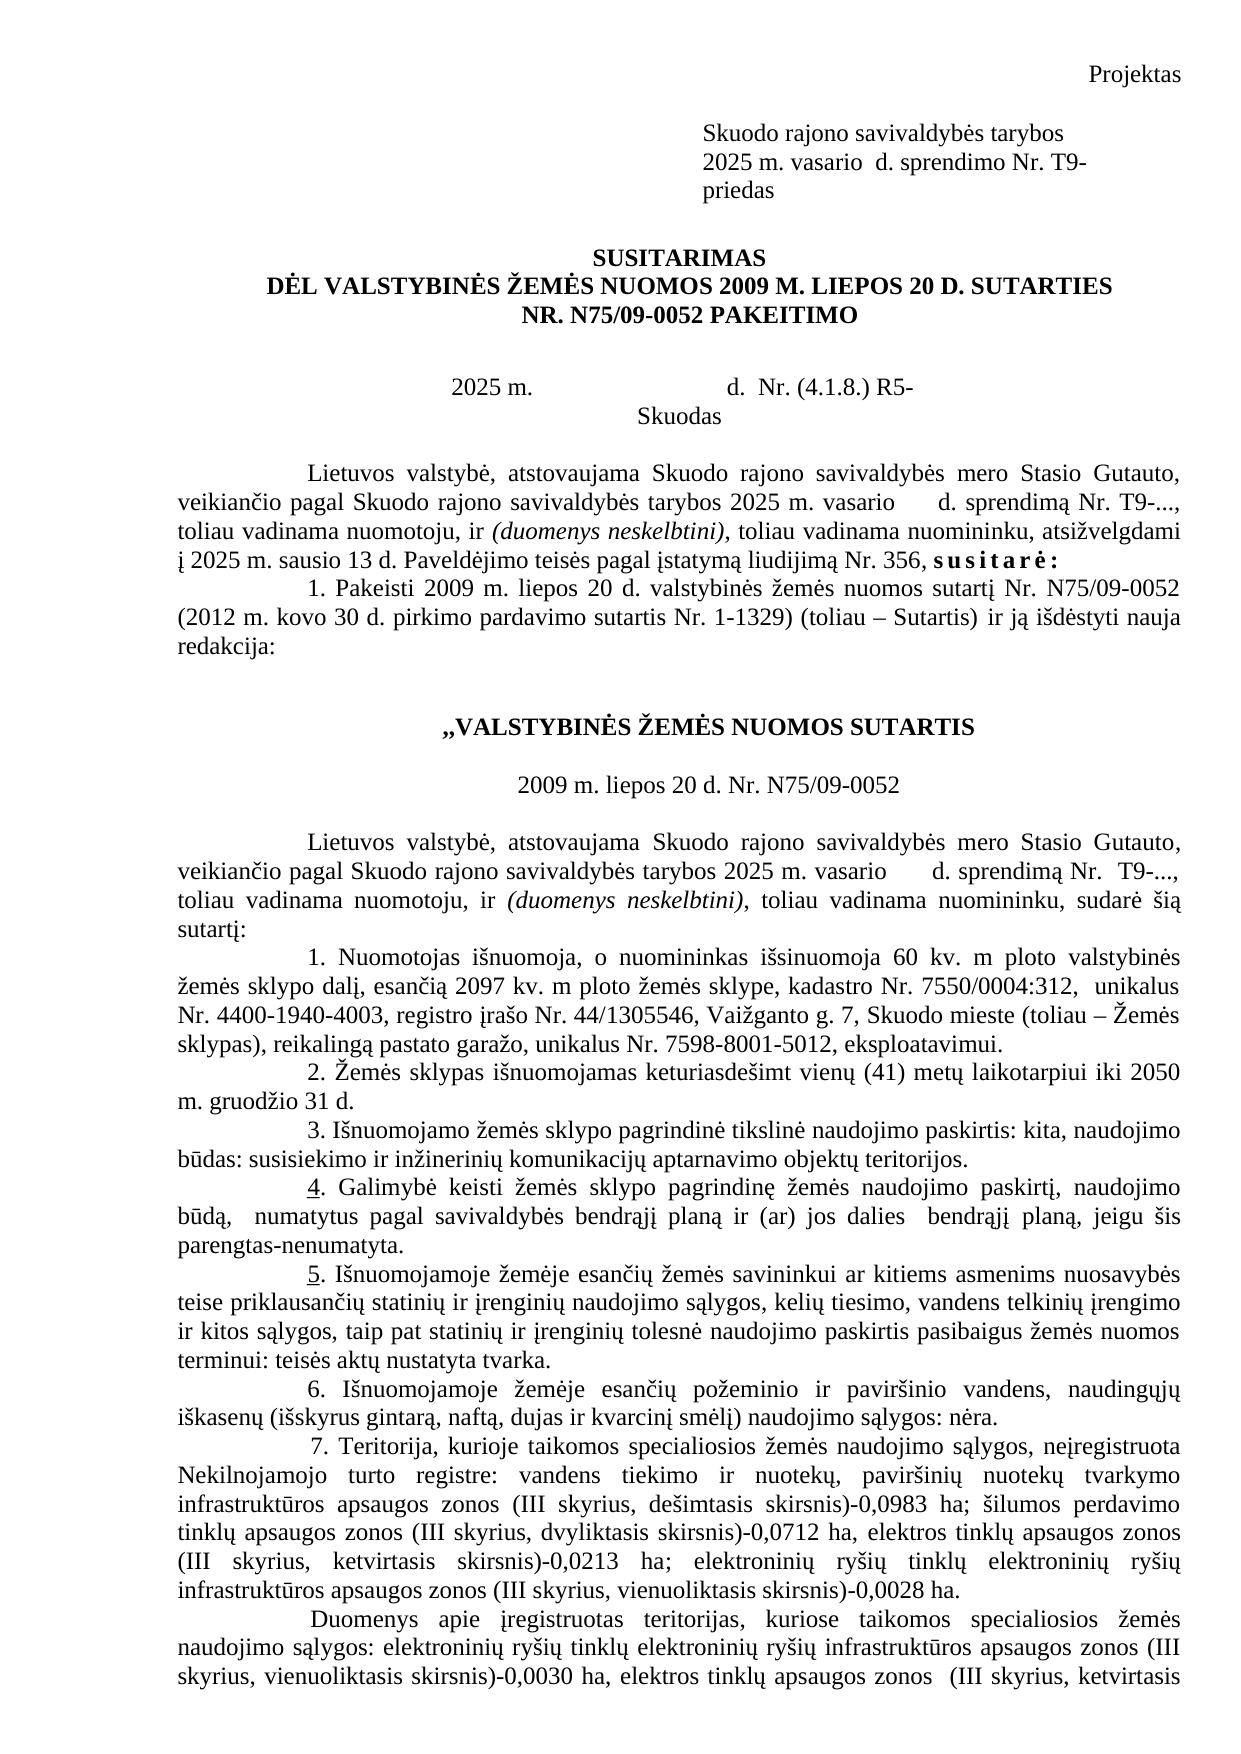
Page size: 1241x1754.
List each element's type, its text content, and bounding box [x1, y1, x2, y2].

text 3. Išnuomojamo žemės sklypo pagrindinė tikslinė naudojimo paskirtis: kita, naudojimo būdas: susisiekimo ir inžinerinių komunikacijų aptarnavimo objektų teritorijos. [177, 1115, 1181, 1172]
text 1. Nuomotojas išnuomoja, o nuomininkas išsinuomoja 60 kv. m ploto valstybinės žemės sklypo dalį, esančią 2097 kv. m ploto žemės sklype, kadastro Nr. 7550/0004:312, unikalus Nr. 4400-1940-4003, registro įrašo Nr. 44/1305546, Vaižganto g. 7, Skuodo mieste (toliau – Žemės sklypas), reikalingą pastato garažo, unikalus Nr. 7598-8001-5012, eksploatavimui. [177, 942, 1181, 1057]
text Skuodas [177, 401, 1181, 430]
text 2025 m. vasario d. sprendimo Nr. T9- [627, 147, 1181, 176]
subtitle Nr. n75/09-0052 PAKEITIMO [177, 300, 1181, 329]
text 6. Išnuomojamoje žemėje esančių požeminio ir paviršinio vandens, naudingųjų iškasenų (išskyrus gintarą, naftą, dujas ir kvarcinį smėlį) naudojimo sąlygos: nėra. [177, 1374, 1181, 1431]
text 2025 m. d. Nr. (4.1.8.) R5- [177, 372, 1181, 401]
text priedas [702, 176, 1181, 204]
text Lietuvos valstybė, atstovaujama Skuodo rajono savivaldybės mero Stasio Gutauto, veikiančio pagal Skuodo rajono savivaldybės tarybos 2025 m. vasario d. sprendimą Nr. T9-..., toliau vadinama nuomotoju, ir (duomenys neskelbtini), toliau vadinama nuomininku, atsižvelgdami į 2025 m. sausio 13 d. Paveldėjimo teisės pagal įstatymą liudijimą Nr. 356, susitarė: [177, 458, 1181, 573]
text Skuodo rajono savivaldybės tarybos [627, 118, 1181, 147]
subtitle DĖL VALSTYBINĖS ŽEMĖS NUOMOS 2009 M. LIEPOS 20 D. SUTARTIES [177, 271, 1181, 300]
text 2. Žemės sklypas išnuomojamas keturiasdešimt vienų (41) metų laikotarpiui iki 2050 m. gruodžio 31 d. [177, 1057, 1181, 1115]
text 4. Galimybė keisti žemės sklypo pagrindinę žemės naudojimo paskirtį, naudojimo būdą, numatytus pagal savivaldybės bendrąjį planą ir (ar) jos dalies bendrąjį planą, jeigu šis parengtas-nenumatyta. [177, 1172, 1181, 1259]
text 7. Teritorija, kurioje taikomos specialiosios žemės naudojimo sąlygos, neįregistruota Nekilnojamojo turto registre: vandens tiekimo ir nuotekų, paviršinių nuotekų tvarkymo infrastruktūros apsaugos zonos (III skyrius, dešimtasis skirsnis)-0,0983 ha; šilumos perdavimo tinklų apsaugos zonos (III skyrius, dvyliktasis skirsnis)-0,0712 ha, elektros tinklų apsaugos zonos (III skyrius, ketvirtasis skirsnis)-0,0213 ha; elektroninių ryšių tinklų elektroninių ryšių infrastruktūros apsaugos zonos (III skyrius, vienuoliktasis skirsnis)-0,0028 ha. [177, 1431, 1181, 1604]
text Lietuvos valstybė, atstovaujama Skuodo rajono savivaldybės mero Stasio Gutauto, veikiančio pagal Skuodo rajono savivaldybės tarybos 2025 m. vasario d. sprendimą Nr. T9-..., toliau vadinama nuomotoju, ir (duomenys neskelbtini), toliau vadinama nuomininku, sudarė šią sutartį: [177, 827, 1181, 942]
text 2009 m. liepos 20 d. Nr. N75/09-0052 [177, 770, 1181, 799]
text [177, 1604, 1181, 1690]
text 5. Išnuomojamoje žemėje esančių žemės savininkui ar kitiems asmenims nuosavybės teise priklausančių statinių ir įrenginių naudojimo sąlygos, kelių tiesimo, vandens telkinių įrengimo ir kitos sąlygos, taip pat statinių ir įrenginių tolesnė naudojimo paskirtis pasibaigus žemės nuomos terminui: teisės aktų nustatyta tvarka. [177, 1259, 1181, 1374]
subtitle SUSITARIMAS [177, 243, 1181, 271]
text ,,VALSTYBINĖS ŽEMĖS NUOMOS SUTARTIS [177, 712, 1181, 741]
text . Pakeisti 2009 m. liepos 20 d. valstybinės žemės nuomos sutartį Nr. N75/09-0052 (2012 m. kovo 30 d. pirkimo pardavimo sutartis Nr. 1-1329) (toliau – Sutartis) ir ją išdėstyti nauja redakcija: [177, 573, 1181, 660]
